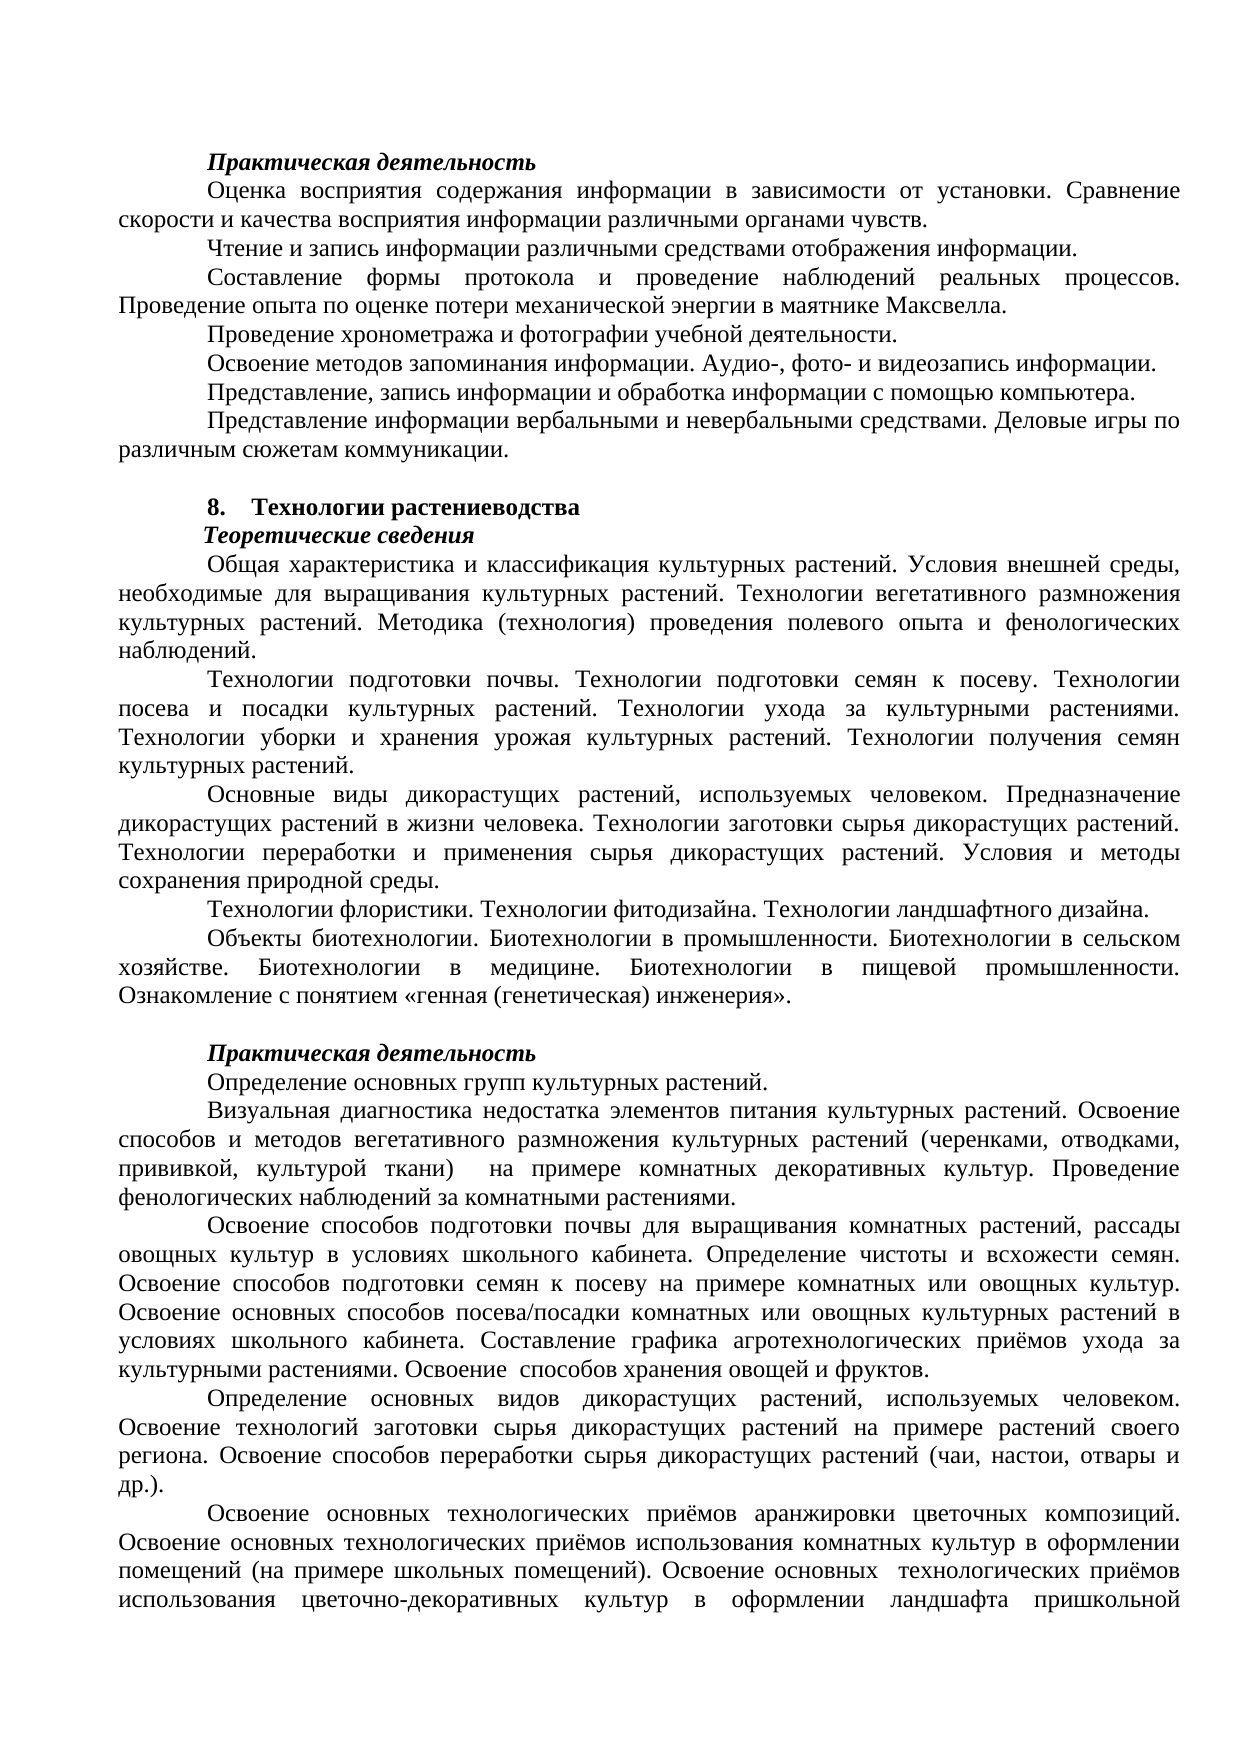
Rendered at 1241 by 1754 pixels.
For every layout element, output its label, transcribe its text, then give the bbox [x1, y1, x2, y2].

text Чтение и запись информации различными средствами отображения информации. [118, 233, 1181, 262]
text Общая характеристика и классификация культурных растений. Условия внешней среды, необходимые для выращивания культурных растений. Технологии вегетативного размножения культурных растений. Методика (технология) проведения полевого опыта и фенологических наблюдений. [118, 549, 1181, 664]
text Определение основных групп культурных растений. [118, 1067, 1181, 1096]
text Основные виды дикорастущих растений, используемых человеком. Предназначение дикорастущих растений в жизни человека. Технологии заготовки сырья дикорастущих растений. Технологии переработки и применения сырья дикорастущих растений. Условия и методы сохранения природной среды. [118, 779, 1181, 894]
text Теоретические сведения [177, 521, 1181, 549]
text Технологии подготовки почвы. Технологии подготовки семян к посеву. Технологии посева и посадки культурных растений. Технологии ухода за культурными растениями. Технологии уборки и хранения урожая культурных растений. Технологии получения семян культурных растений. [118, 664, 1181, 779]
text Технологии флористики. Технологии фитодизайна. Технологии ландшафтного дизайна. [118, 894, 1181, 923]
text Освоение способов подготовки почвы для выращивания комнатных растений, рассады овощных культур в условиях школьного кабинета. Определение чистоты и всхожести семян. Освоение способов подготовки семян к посеву на примере комнатных или овощных культур. Освоение основных способов посева/посадки комнатных или овощных культурных растений в условиях школьного кабинета. Составление графика агротехнологических приёмов ухода за культурными растениями. Освоение способов хранения овощей и фруктов. [118, 1211, 1181, 1383]
text Визуальная диагностика недостатка элементов питания культурных растений. Освоение способов и методов вегетативного размножения культурных растений (черенками, отводками, прививкой, культурой ткани) на примере комнатных декоративных культур. Проведение фенологических наблюдений за комнатными растениями. [118, 1096, 1181, 1211]
text Освоение методов запоминания информации. Аудио-, фото- и видеозапись информации. [118, 348, 1181, 377]
text Объекты биотехнологии. Биотехнологии в промышленности. Биотехнологии в сельском хозяйстве. Биотехнологии в медицине. Биотехнологии в пищевой промышленности. Ознакомление с понятием «генная (генетическая) инженерия». [118, 923, 1181, 1009]
text Определение основных видов дикорастущих растений, используемых человеком. Освоение технологий заготовки сырья дикорастущих растений на примере растений своего региона. Освоение способов переработки сырья дикорастущих растений (чаи, настои, отвары и др.). [118, 1383, 1181, 1498]
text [118, 1498, 1181, 1613]
text Практическая деятельность [118, 147, 1181, 176]
text Составление формы протокола и проведение наблюдений реальных процессов. Проведение опыта по оценке потери механической энергии в маятнике Максвелла. [118, 262, 1181, 319]
text Представление, запись информации и обработка информации с помощью компьютера. [118, 377, 1181, 406]
text Оценка восприятия содержания информации в зависимости от установки. Сравнение скорости и качества восприятия информации различными органами чувств. [118, 176, 1181, 233]
text Представление информации вербальными и невербальными средствами. Деловые игры по различным сюжетам коммуникации. [118, 406, 1181, 463]
text Практическая деятельность [118, 1038, 1181, 1067]
list Технологии растениеводства [118, 492, 1181, 521]
text Проведение хронометража и фотографии учебной деятельности. [118, 319, 1181, 348]
